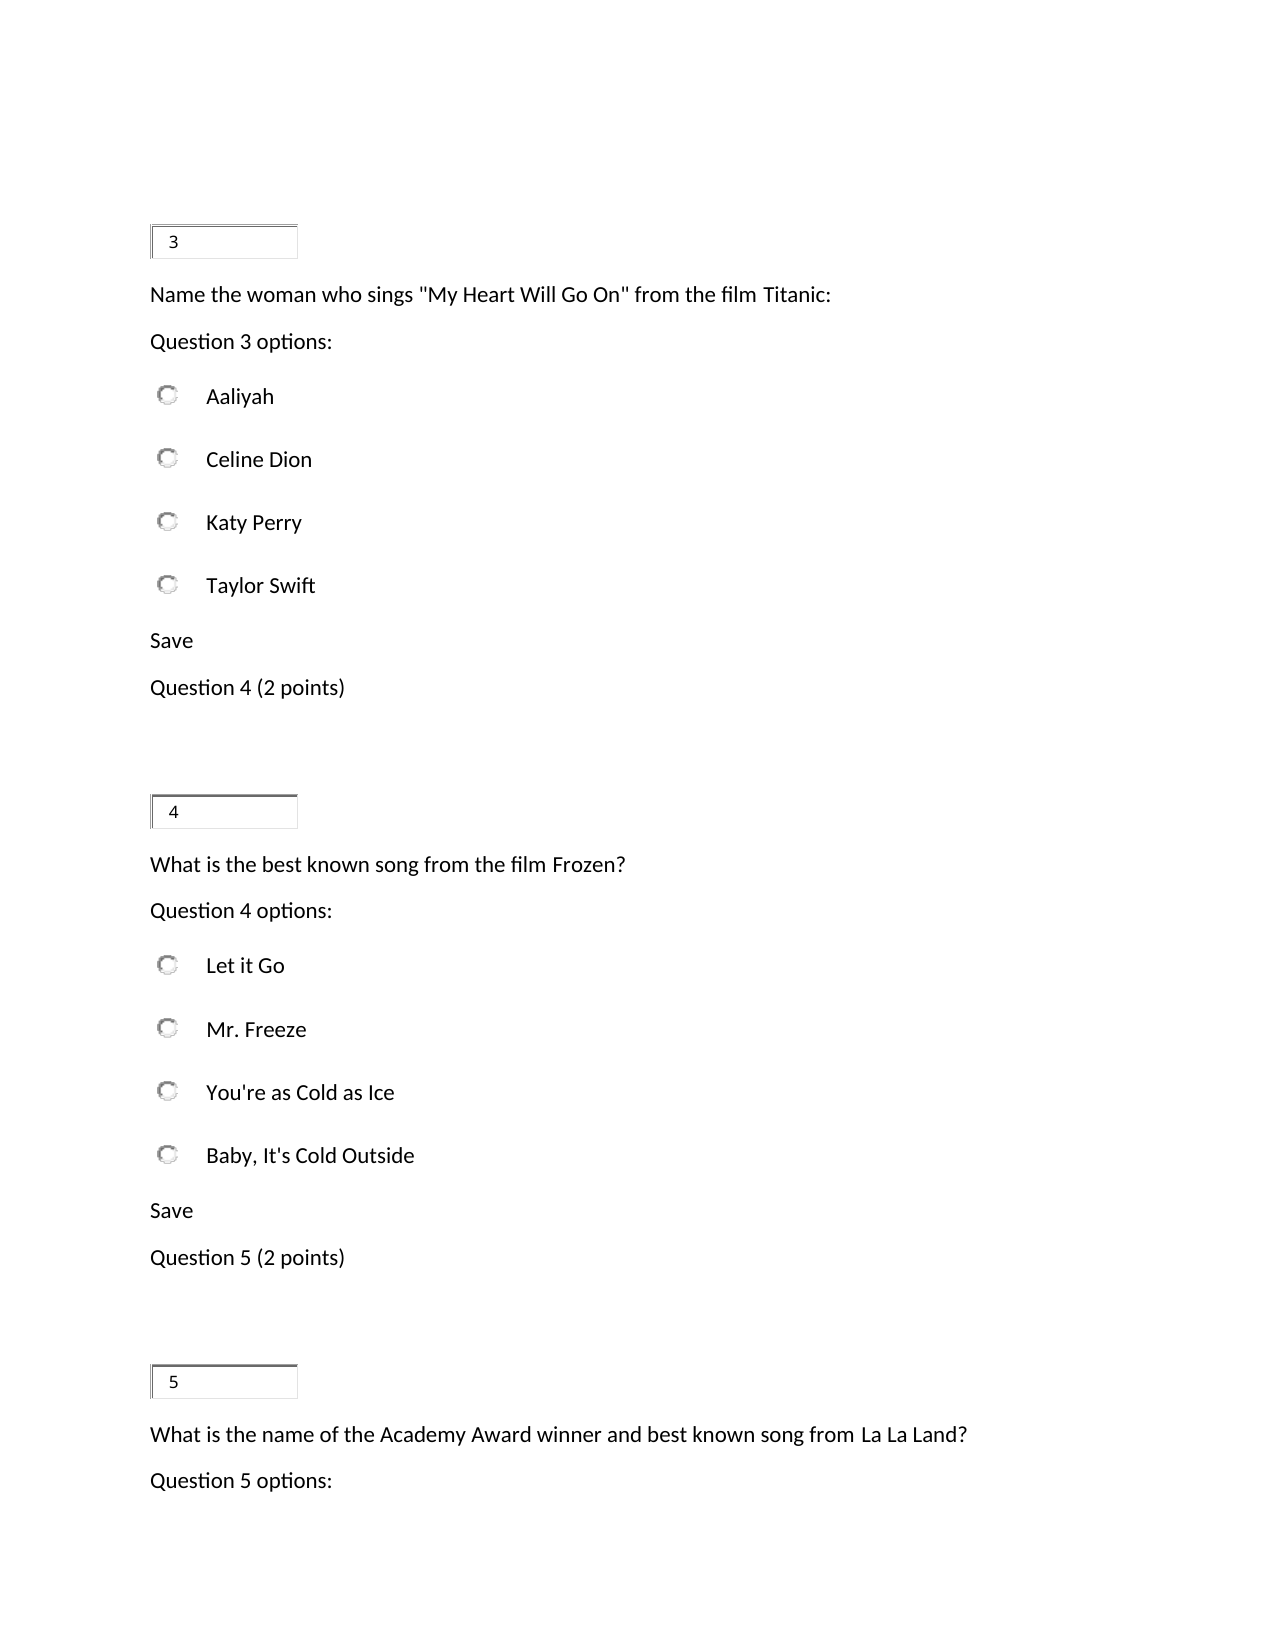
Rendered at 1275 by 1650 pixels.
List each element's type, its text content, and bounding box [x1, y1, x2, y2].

table_cell Taylor Swift [202, 563, 1125, 626]
table_header Let it Go [202, 944, 1125, 1007]
table_header [150, 374, 202, 437]
table_cell [150, 563, 202, 626]
text Question 4 options: [150, 897, 1125, 925]
text Question 3 options: [150, 327, 1125, 355]
text Question 5 options: [150, 1467, 1125, 1494]
table_cell [150, 1133, 202, 1196]
table_cell [150, 500, 202, 563]
text What is the name of the Academy Award winner and best known song from La La Land? [150, 1420, 1125, 1448]
text Question 4 (2 points) [150, 673, 1125, 701]
table_cell [150, 1007, 202, 1070]
table_cell Baby, It's Cold Outside [202, 1133, 1125, 1196]
text Question 5 (2 points) [150, 1243, 1125, 1271]
table_cell [150, 1070, 202, 1133]
table_cell Celine Dion [202, 437, 1125, 500]
text Name the woman who sings "My Heart Will Go On" from the film Titanic: [150, 280, 1125, 308]
table_header Aaliyah [202, 374, 1125, 437]
text Save [150, 626, 1125, 654]
table_header [150, 944, 202, 1007]
table_cell Mr. Freeze [202, 1007, 1125, 1070]
table_cell You're as Cold as Ice [202, 1070, 1125, 1133]
text Save [150, 1196, 1125, 1224]
table_cell Katy Perry [202, 500, 1125, 563]
table_cell [150, 437, 202, 500]
text What is the best known song from the film Frozen? [150, 850, 1125, 878]
